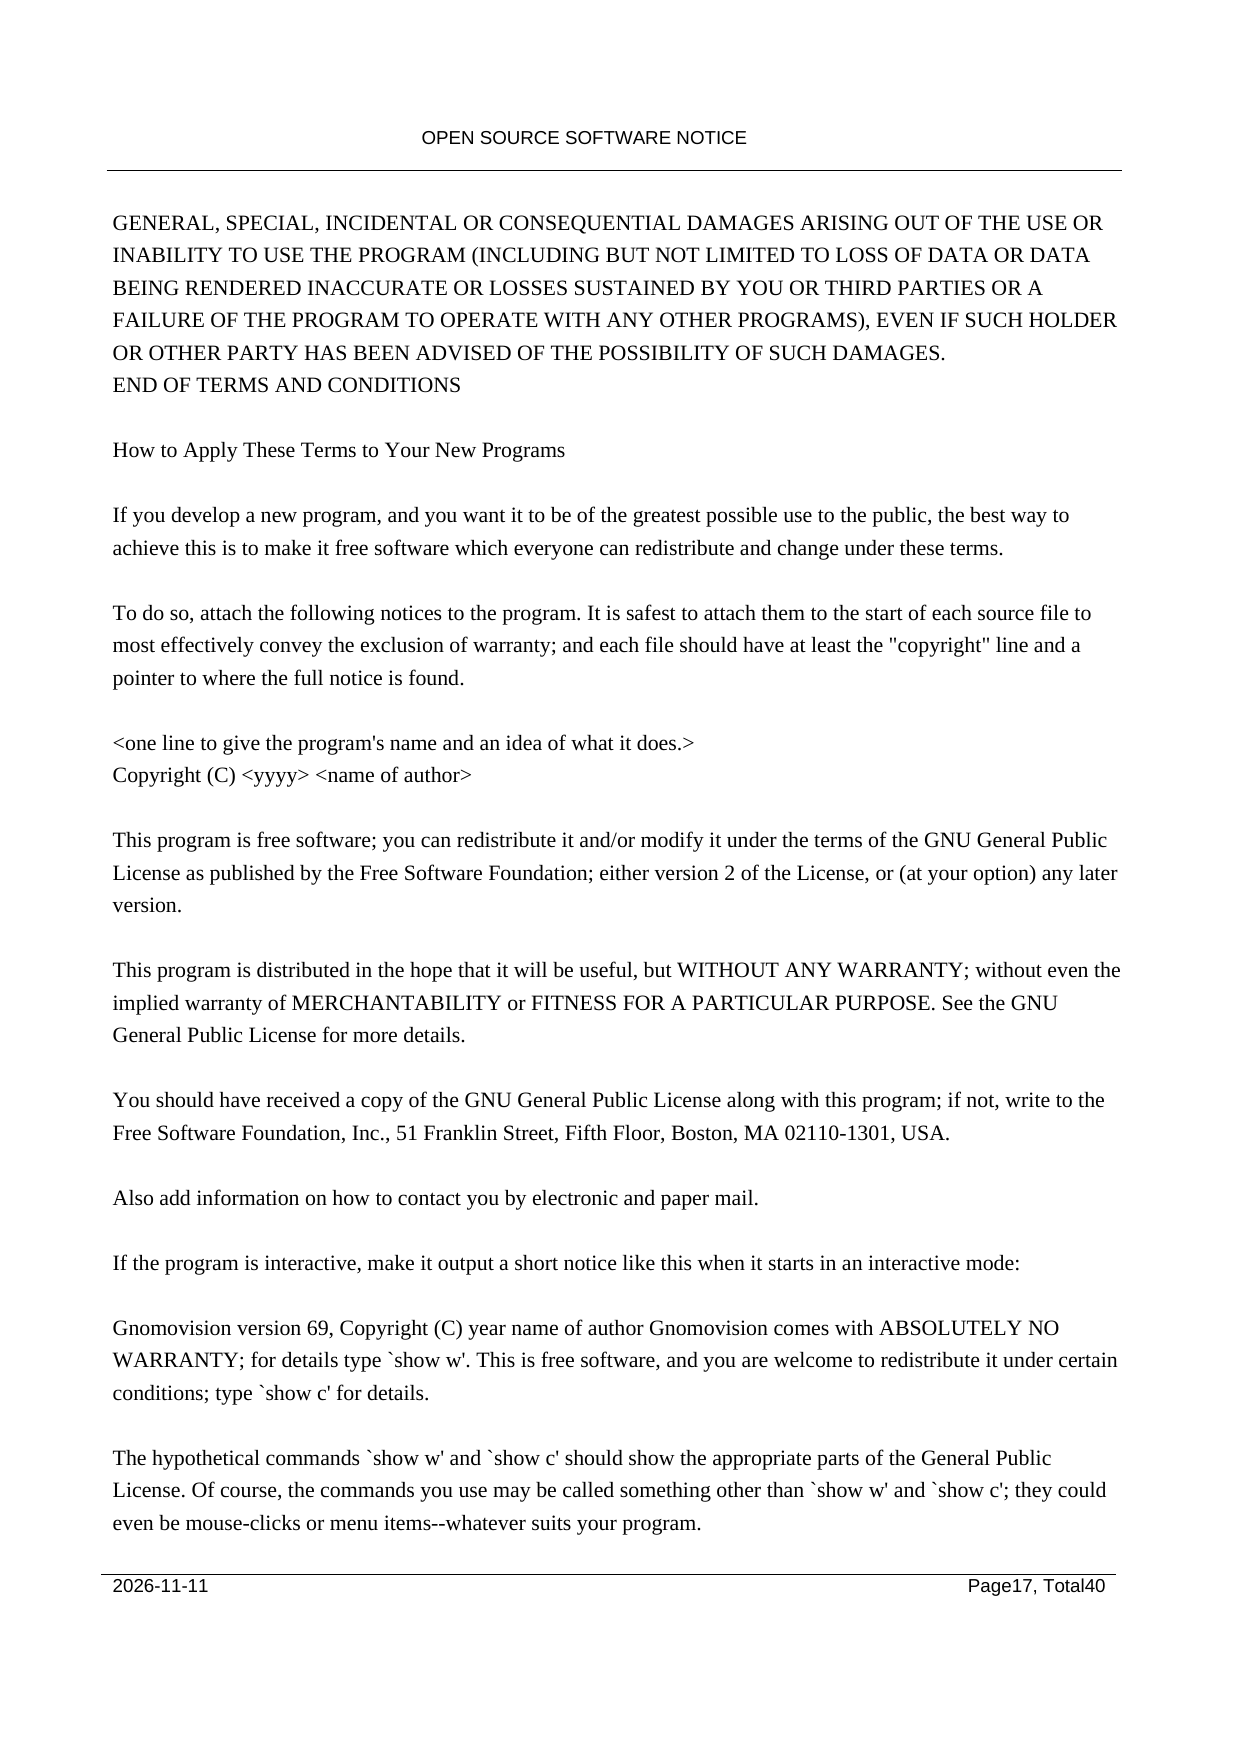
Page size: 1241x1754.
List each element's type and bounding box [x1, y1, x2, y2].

text [112, 206, 1128, 1539]
